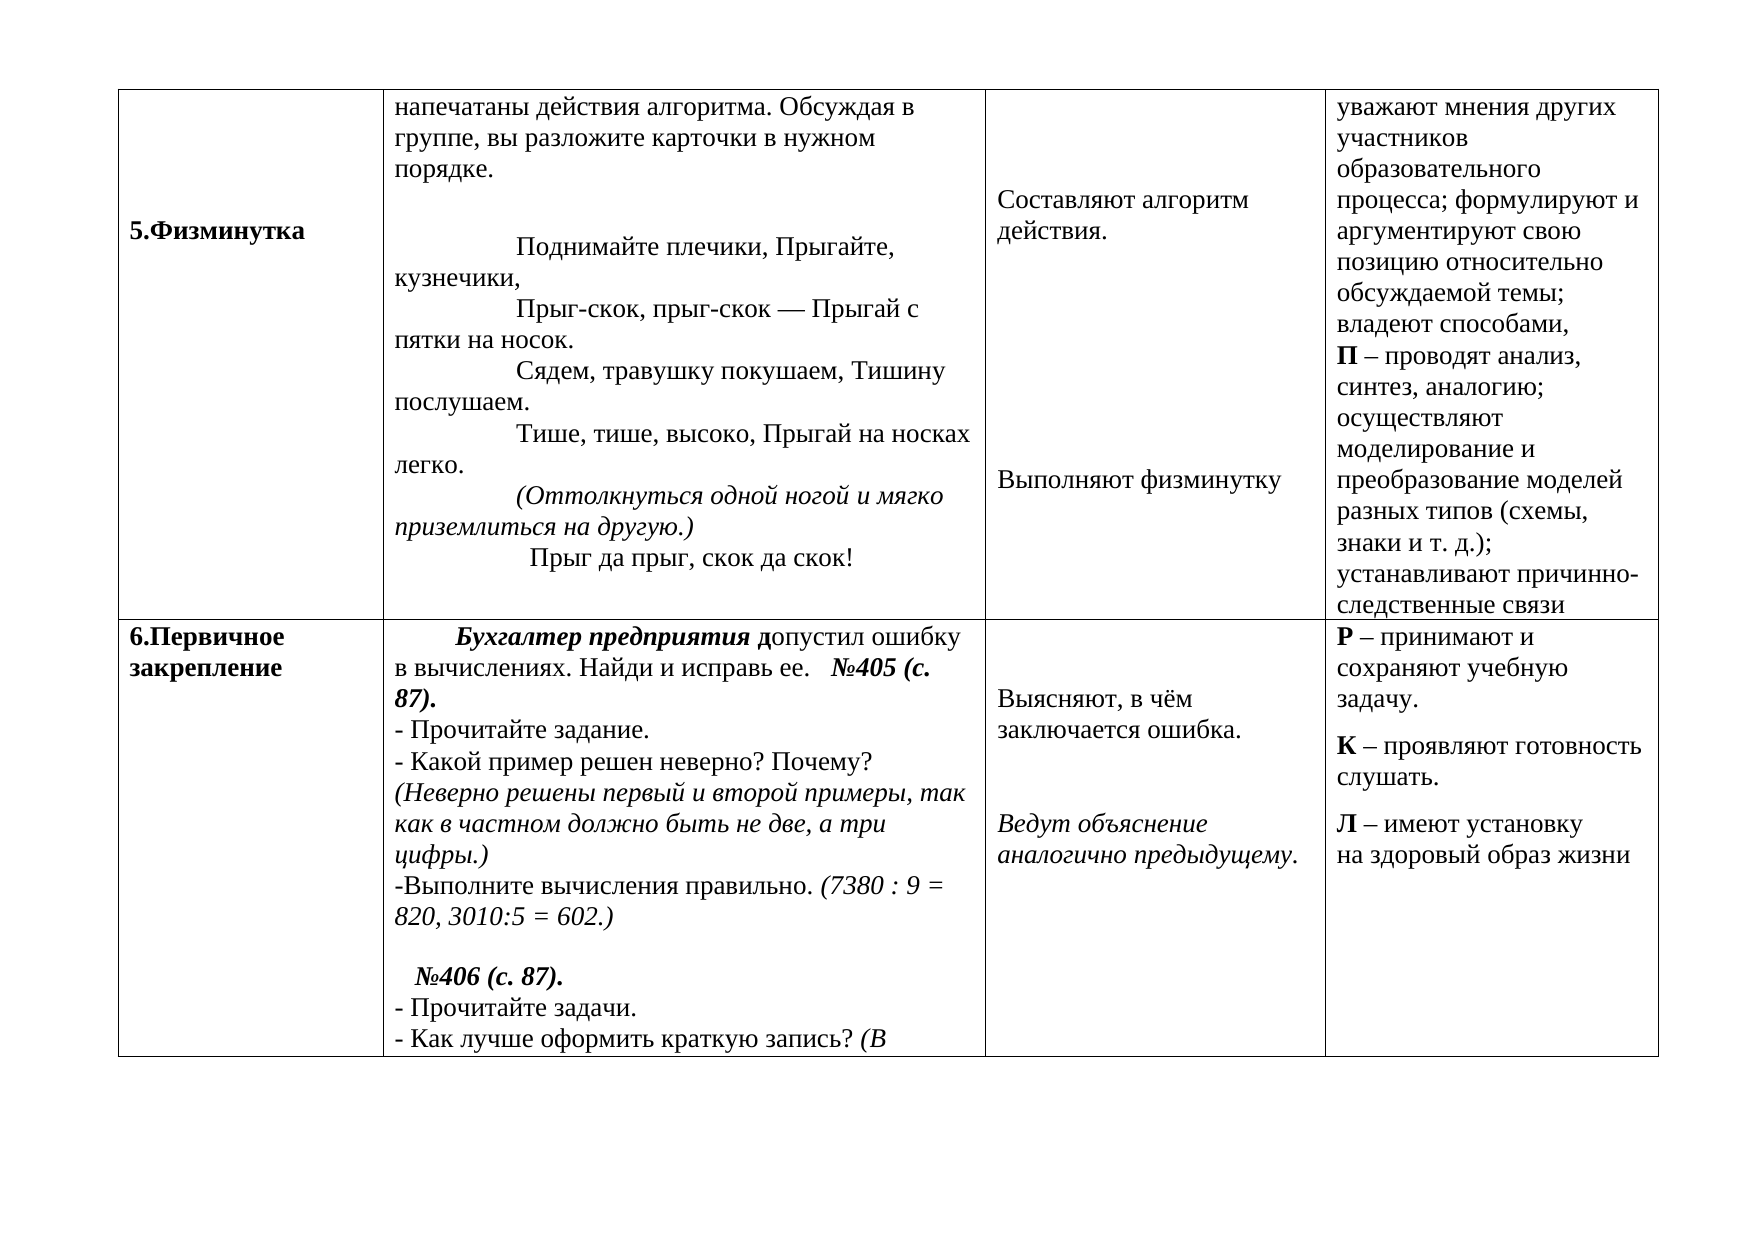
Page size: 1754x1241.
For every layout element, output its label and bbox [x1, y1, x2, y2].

table_cell [384, 90, 985, 619]
table_cell [119, 90, 383, 619]
table_cell [119, 620, 383, 1056]
table_cell [986, 90, 1325, 619]
table_cell [1326, 620, 1658, 1056]
table_cell [1326, 90, 1658, 619]
table_cell [986, 620, 1325, 1056]
table_cell [384, 620, 985, 1056]
